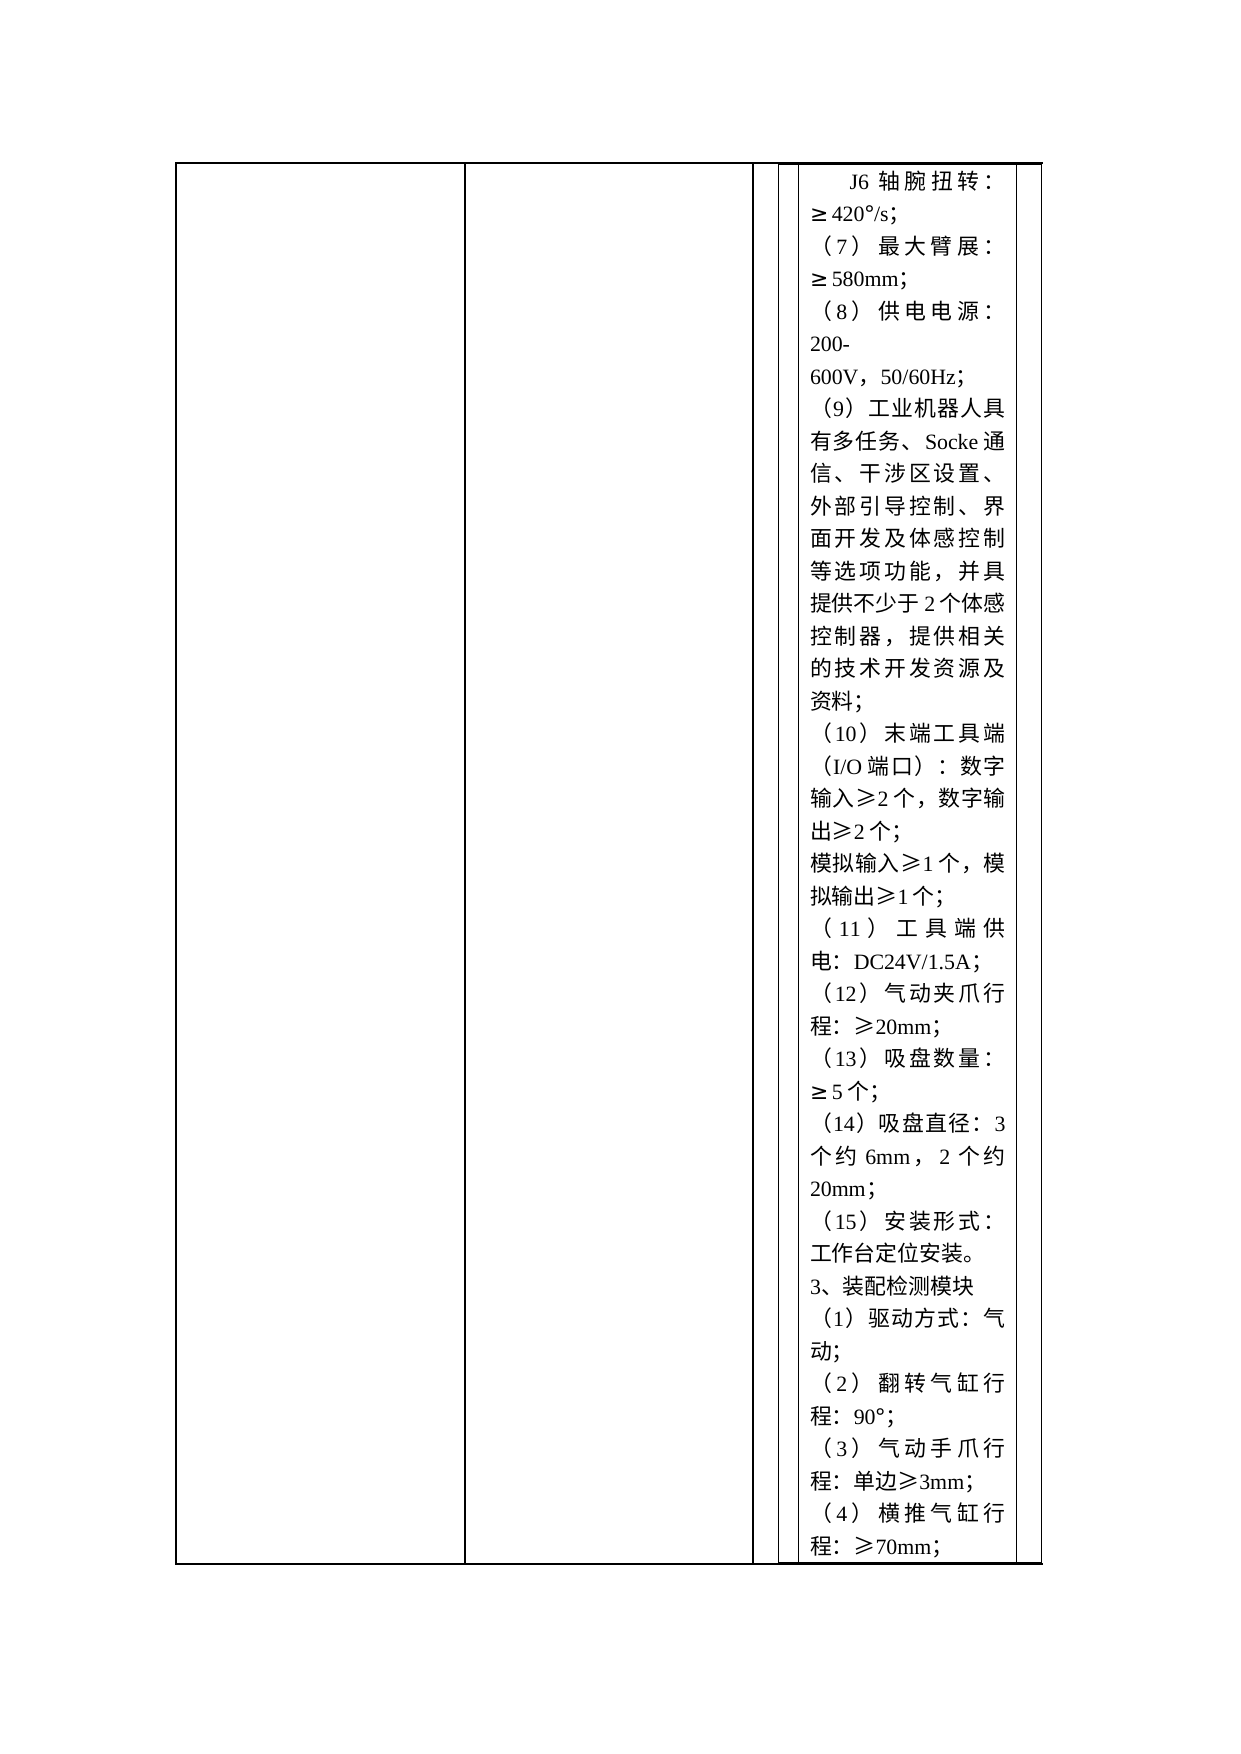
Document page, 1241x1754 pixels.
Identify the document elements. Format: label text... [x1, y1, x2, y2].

table_cell 1 [466, 164, 752, 1563]
table_cell [177, 164, 464, 1563]
table_cell [754, 164, 778, 1563]
